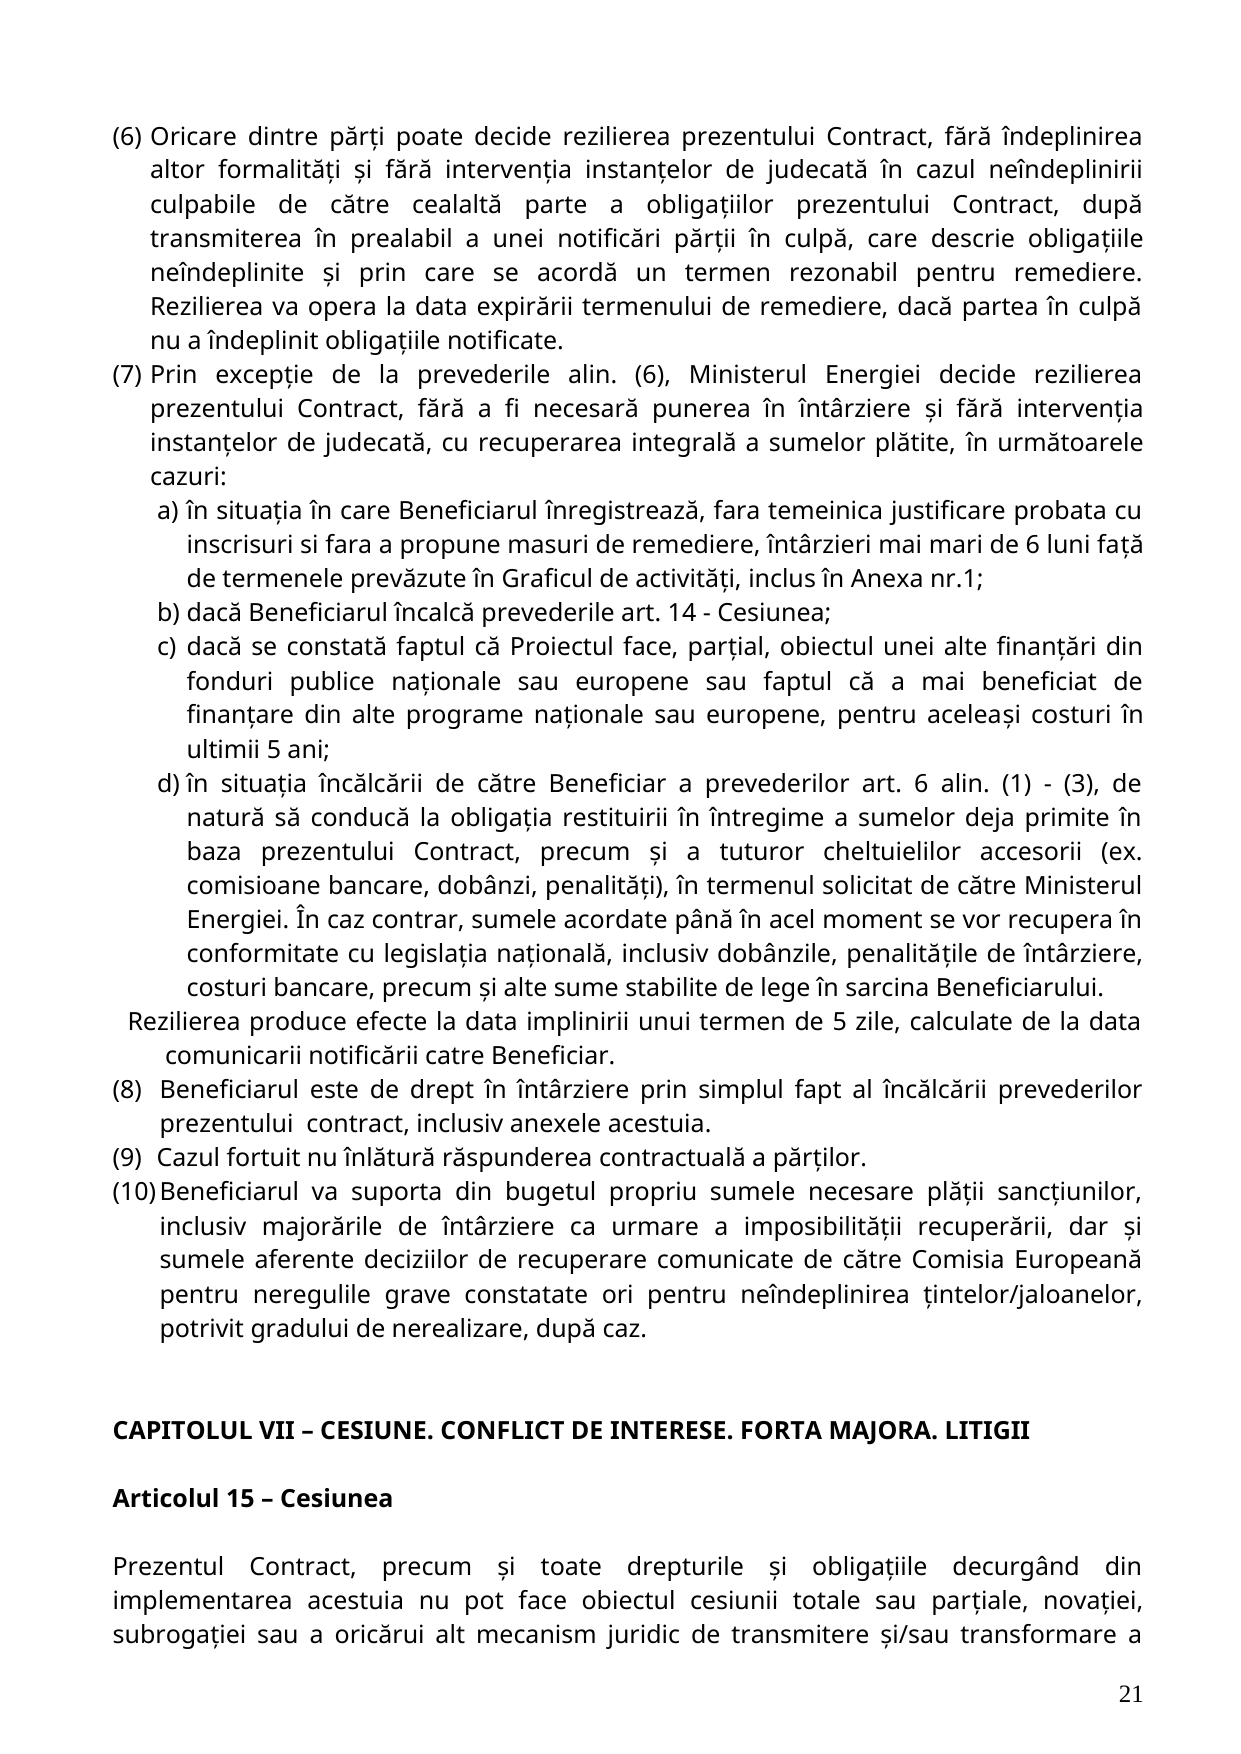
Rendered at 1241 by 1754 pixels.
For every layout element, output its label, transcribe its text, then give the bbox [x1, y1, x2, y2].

text Articolul 15 – Cesiunea [112, 1481, 1144, 1515]
list dacă Beneficiarul încalcă prevederile art. 14 - Cesiunea; [157, 595, 1144, 629]
list Cazul fortuit nu înlătură răspunderea contractuală a părților. [112, 1140, 1144, 1174]
list Oricare dintre părți poate decide rezilierea prezentului Contract, fără îndeplinirea altor formalități și fără intervenţia instanţelor de judecată în cazul neîndeplinirii culpabile de către cealaltă parte a obligațiilor prezentului Contract, după transmiterea în prealabil a unei notificări părții în culpă, care descrie obligațiile neîndeplinite și prin care se acordă un termen rezonabil pentru remediere. Rezilierea va opera la data expirării termenului de remediere, dacă partea în culpă nu a îndeplinit obligațiile notificate. [112, 118, 1144, 357]
list dacă se constată faptul că Proiectul face, parțial, obiectul unei alte finanţări din fonduri publice naţionale sau europene sau faptul că a mai beneficiat de finanţare din alte programe naţionale sau europene, pentru aceleași costuri în ultimii 5 ani; [157, 629, 1144, 765]
list în situaţia încălcării de către Beneficiar a prevederilor art. 6 alin. (1) - (3), de natură să conducă la obligaţia restituirii în întregime a sumelor deja primite în baza prezentului Contract, precum şi a tuturor cheltuielilor accesorii (ex. comisioane bancare, dobânzi, penalităţi), în termenul solicitat de către Ministerul Energiei. În caz contrar, sumele acordate până în acel moment se vor recupera în conformitate cu legislaţia naţională, inclusiv dobânzile, penalitățile de întârziere, costuri bancare, precum şi alte sume stabilite de lege în sarcina Beneficiarului. [157, 765, 1144, 1004]
list Beneficiarul va suporta din bugetul propriu sumele necesare plăţii sancţiunilor, inclusiv majorările de întârziere ca urmare a imposibilităţii recuperării, dar şi sumele aferente deciziilor de recuperare comunicate de către Comisia Europeană pentru neregulile grave constatate ori pentru neîndeplinirea ţintelor/jaloanelor, potrivit gradului de nerealizare, după caz. [112, 1174, 1144, 1344]
text CAPITOLUL VII – CESIUNE. CONFLICT DE INTERESE. FORTA MAJORA. LITIGII [112, 1412, 1144, 1447]
list în situaţia în care Beneficiarul înregistrează, fara temeinica justificare probata cu inscrisuri si fara a propune masuri de remediere, întârzieri mai mari de 6 luni față de termenele prevăzute în Graficul de activități, inclus în Anexa nr.1; [157, 493, 1144, 595]
list Beneficiarul este de drept în întârziere prin simplul fapt al încălcării prevederilor prezentului contract, inclusiv anexele acestuia. [112, 1072, 1144, 1140]
list Prin excepție de la prevederile alin. (6), Ministerul Energiei decide rezilierea prezentului Contract, fără a fi necesară punerea în întârziere și fără intervenţia instanţelor de judecată, cu recuperarea integrală a sumelor plătite, în următoarele cazuri: [112, 357, 1144, 493]
list Rezilierea produce efecte la data implinirii unui termen de 5 zile, calculate de la data comunicarii notificării catre Beneficiar. [127, 1004, 1144, 1072]
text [112, 1549, 1144, 1651]
